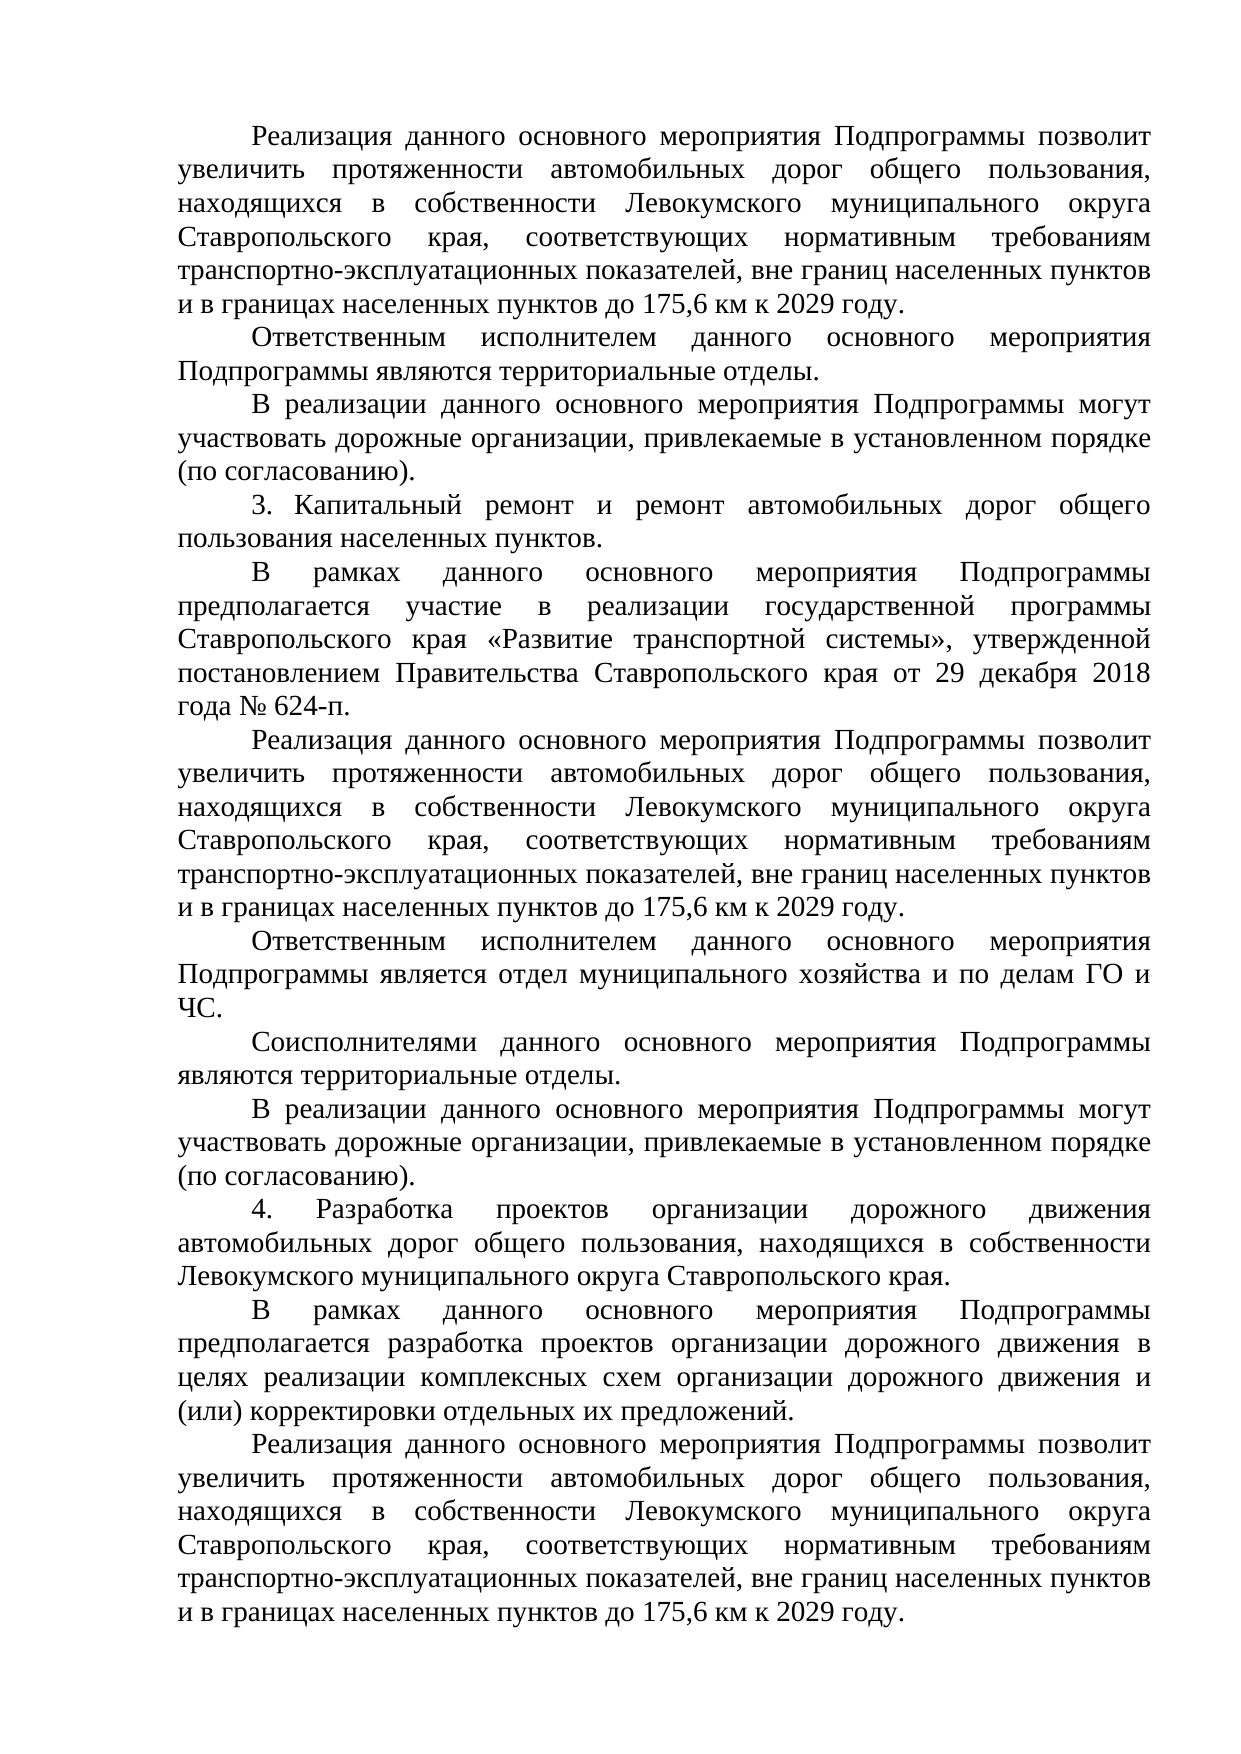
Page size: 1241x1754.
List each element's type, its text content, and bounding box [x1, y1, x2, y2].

text Ответственным исполнителем данного основного мероприятия Подпрограммы являются территориальные отделы. [177, 319, 1152, 386]
text В реализации данного основного мероприятия Подпрограммы могут участвовать дорожные организации, привлекаемые в установленном порядке (по согласованию). [177, 1091, 1152, 1191]
text Ответственным исполнителем данного основного мероприятия Подпрограммы является отдел муниципального хозяйства и по делам ГО и ЧС. [177, 923, 1152, 1024]
text В реализации данного основного мероприятия Подпрограммы могут участвовать дорожные организации, привлекаемые в установленном порядке (по согласованию). [177, 386, 1152, 487]
text Соисполнителями данного основного мероприятия Подпрограммы являются территориальные отделы. [177, 1024, 1152, 1091]
text 4. Разработка проектов организации дорожного движения автомобильных дорог общего пользования, находящихся в собственности Левокумского муниципального округа Ставропольского края. [177, 1191, 1152, 1292]
text В рамках данного основного мероприятия Подпрограммы предполагается участие в реализации государственной программы Ставропольского края «Развитие транспортной системы», утвержденной постановлением Правительства Ставропольского края от 29 декабря 2018 года № 624-п. [177, 554, 1152, 722]
text 3. Капитальный ремонт и ремонт автомобильных дорог общего пользования населенных пунктов. [177, 487, 1152, 554]
text В рамках данного основного мероприятия Подпрограммы предполагается разработка проектов организации дорожного движения в целях реализации комплексных схем организации дорожного движения и (или) корректировки отдельных их предложений. [177, 1292, 1152, 1426]
